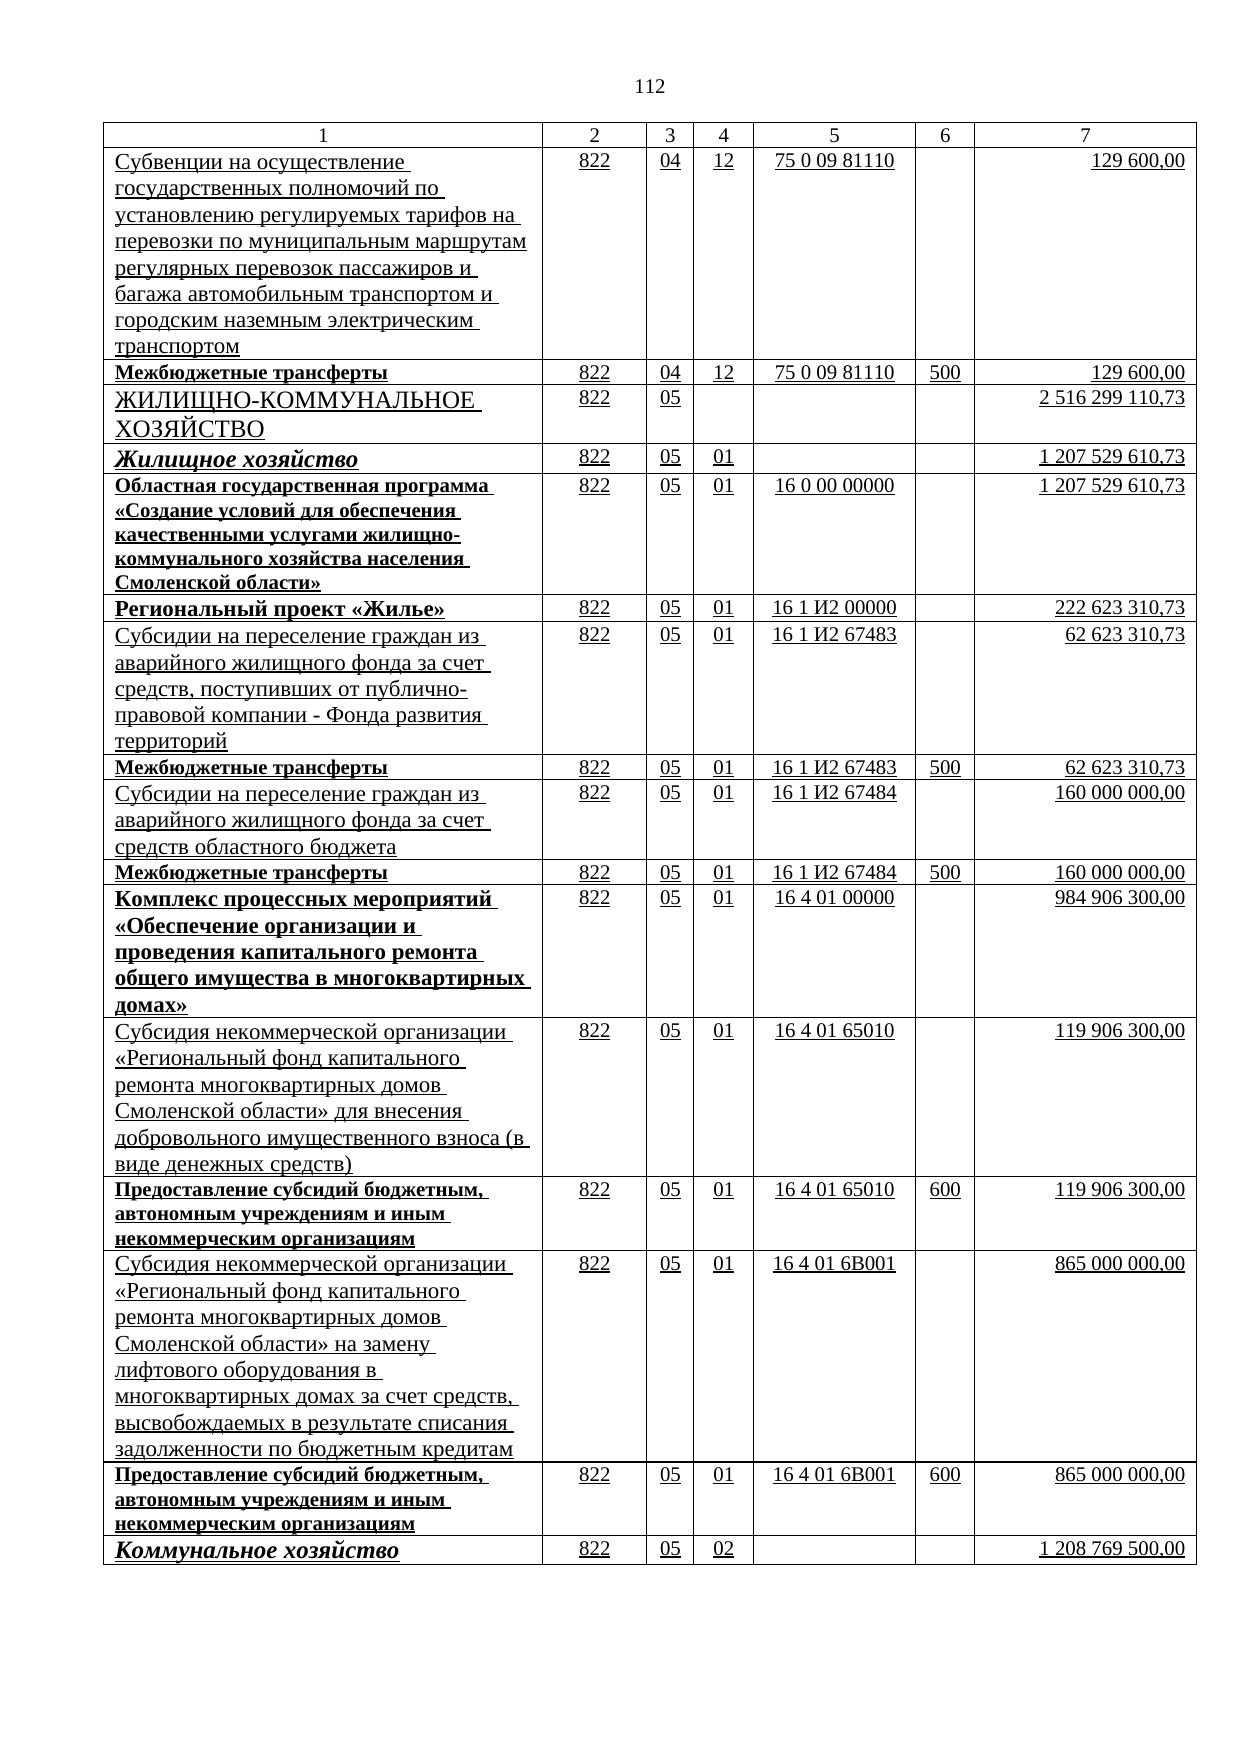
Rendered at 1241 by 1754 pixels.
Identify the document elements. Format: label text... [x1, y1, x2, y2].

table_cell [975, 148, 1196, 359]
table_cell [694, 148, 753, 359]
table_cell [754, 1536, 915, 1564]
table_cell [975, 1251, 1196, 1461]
table_header 3 [647, 123, 693, 147]
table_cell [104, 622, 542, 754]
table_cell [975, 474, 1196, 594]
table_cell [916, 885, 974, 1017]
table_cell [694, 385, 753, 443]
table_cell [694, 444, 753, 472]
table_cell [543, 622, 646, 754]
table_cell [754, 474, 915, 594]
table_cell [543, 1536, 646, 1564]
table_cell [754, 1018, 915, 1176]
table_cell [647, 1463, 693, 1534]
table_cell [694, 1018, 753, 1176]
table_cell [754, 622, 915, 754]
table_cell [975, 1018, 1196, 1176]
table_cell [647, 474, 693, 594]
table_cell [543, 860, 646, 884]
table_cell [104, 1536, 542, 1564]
table_header 7 [975, 123, 1196, 147]
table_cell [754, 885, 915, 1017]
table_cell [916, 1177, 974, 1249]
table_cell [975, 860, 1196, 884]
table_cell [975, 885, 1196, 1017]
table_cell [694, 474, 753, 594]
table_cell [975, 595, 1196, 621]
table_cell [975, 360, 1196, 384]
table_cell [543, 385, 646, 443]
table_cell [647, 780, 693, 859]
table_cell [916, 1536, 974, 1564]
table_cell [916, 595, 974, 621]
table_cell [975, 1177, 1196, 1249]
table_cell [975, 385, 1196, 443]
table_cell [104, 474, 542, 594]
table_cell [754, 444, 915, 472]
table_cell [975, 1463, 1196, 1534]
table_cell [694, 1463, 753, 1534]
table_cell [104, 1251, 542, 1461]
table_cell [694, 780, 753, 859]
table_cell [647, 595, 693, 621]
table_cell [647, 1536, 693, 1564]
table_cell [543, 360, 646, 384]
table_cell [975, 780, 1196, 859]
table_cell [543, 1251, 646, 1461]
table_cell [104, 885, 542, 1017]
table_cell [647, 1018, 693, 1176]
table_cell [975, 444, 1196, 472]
table_header 4 [694, 123, 753, 147]
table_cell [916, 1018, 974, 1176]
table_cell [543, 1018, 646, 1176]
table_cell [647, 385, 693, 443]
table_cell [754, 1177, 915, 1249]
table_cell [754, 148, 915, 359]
table_header 6 [916, 123, 974, 147]
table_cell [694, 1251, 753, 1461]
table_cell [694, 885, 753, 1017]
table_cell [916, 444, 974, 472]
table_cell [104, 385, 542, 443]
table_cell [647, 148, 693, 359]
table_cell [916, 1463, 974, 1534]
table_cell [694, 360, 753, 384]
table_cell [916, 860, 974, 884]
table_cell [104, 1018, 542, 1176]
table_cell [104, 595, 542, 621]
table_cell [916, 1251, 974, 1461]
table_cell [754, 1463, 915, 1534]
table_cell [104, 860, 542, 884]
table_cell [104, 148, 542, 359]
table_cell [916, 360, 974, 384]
table_header 5 [754, 123, 915, 147]
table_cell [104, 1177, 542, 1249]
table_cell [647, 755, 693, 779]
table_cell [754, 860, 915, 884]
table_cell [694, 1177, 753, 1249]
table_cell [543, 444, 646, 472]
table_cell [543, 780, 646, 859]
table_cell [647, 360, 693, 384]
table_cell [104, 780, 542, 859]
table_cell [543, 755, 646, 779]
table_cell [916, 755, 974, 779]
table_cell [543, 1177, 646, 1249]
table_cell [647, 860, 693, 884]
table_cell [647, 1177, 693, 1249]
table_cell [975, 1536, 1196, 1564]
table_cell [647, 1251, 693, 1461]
table_header 2 [543, 123, 646, 147]
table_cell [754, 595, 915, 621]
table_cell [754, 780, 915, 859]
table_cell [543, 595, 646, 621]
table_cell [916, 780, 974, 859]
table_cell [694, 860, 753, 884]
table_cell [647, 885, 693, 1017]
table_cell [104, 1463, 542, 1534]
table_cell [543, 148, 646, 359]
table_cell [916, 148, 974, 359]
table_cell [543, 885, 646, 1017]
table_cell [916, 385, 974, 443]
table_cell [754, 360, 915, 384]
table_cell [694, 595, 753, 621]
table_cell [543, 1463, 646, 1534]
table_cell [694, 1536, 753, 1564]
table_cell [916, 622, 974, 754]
table_header 1 [104, 123, 542, 147]
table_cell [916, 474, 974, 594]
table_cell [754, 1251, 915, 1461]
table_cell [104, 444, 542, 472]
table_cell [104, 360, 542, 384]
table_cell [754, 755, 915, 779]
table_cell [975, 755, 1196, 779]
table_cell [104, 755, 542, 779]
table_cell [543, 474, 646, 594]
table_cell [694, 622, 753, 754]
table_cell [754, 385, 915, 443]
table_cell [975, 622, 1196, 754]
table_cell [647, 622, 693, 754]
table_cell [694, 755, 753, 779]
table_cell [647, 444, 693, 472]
